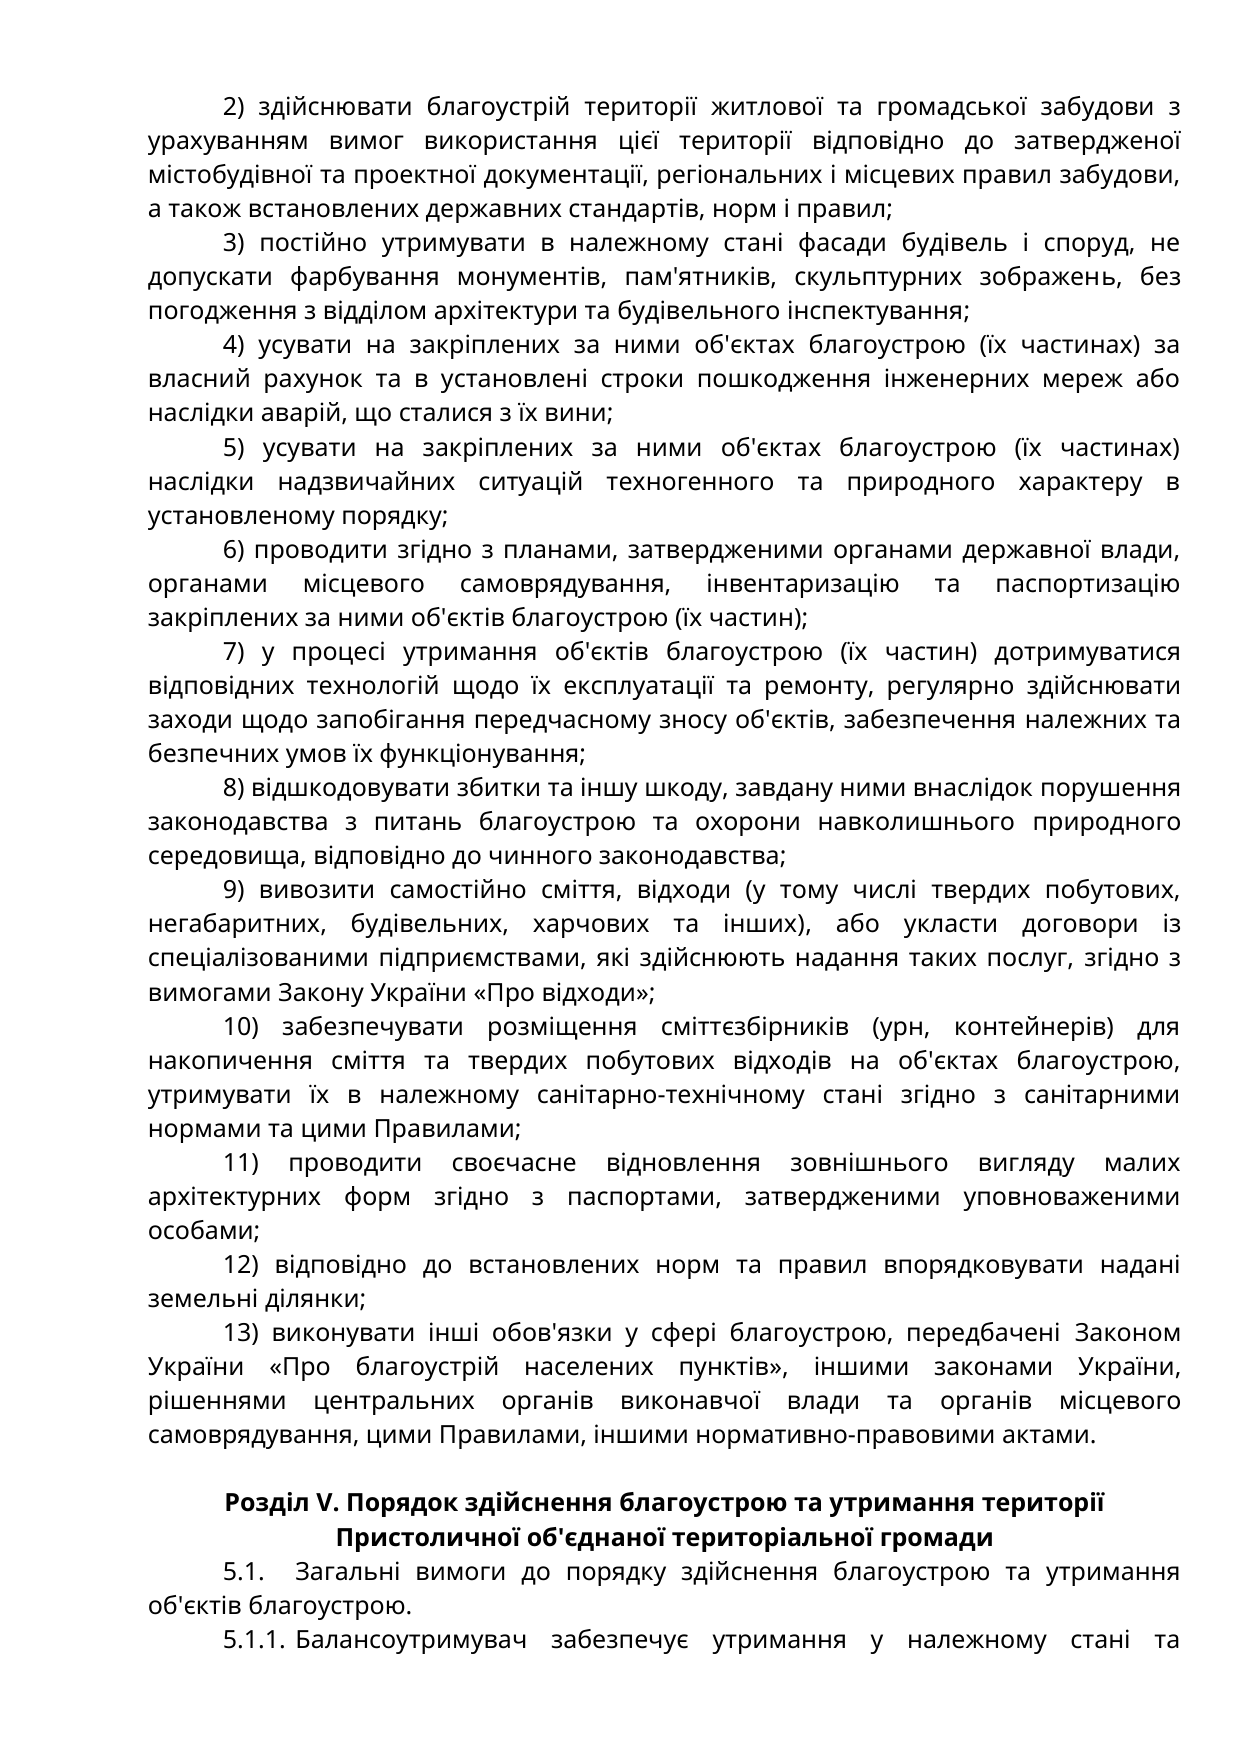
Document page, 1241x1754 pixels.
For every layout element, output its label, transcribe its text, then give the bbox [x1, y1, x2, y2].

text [148, 1621, 1181, 1655]
text 9) вивозити самостійно сміття, відходи (у тому числі твердих побутових, негабаритних, будівельних, харчових та інших), або укласти договори із спеціалізованими підприємствами, які здійснюють надання таких послуг, згідно з вимогами Закону України «Про відходи»; [148, 872, 1181, 1008]
text 3) постійно утримувати в належному стані фасади будівель і споруд, не допускати фарбування монументів, пам'ятників, скульптурних зображень, без погодження з відділом архітектури та будівельного інспектування; [148, 225, 1181, 327]
text 5.1. Загальні вимоги до порядку здійснення благоустрою та утримання об'єктів благоустрою. [148, 1553, 1181, 1621]
text 11) проводити своєчасне відновлення зовнішнього вигляду малих архітектурних форм згідно з паспортами, затвердженими уповноваженими особами; [148, 1144, 1181, 1247]
text 12) відповідно до встановлених норм та правил впорядковувати надані земельні ділянки; [148, 1247, 1181, 1315]
text 5) усувати на закріплених за ними об'єктах благоустрою (їх частинах) наслідки надзвичайних ситуацій техногенного та природного характеру в установленому порядку; [148, 429, 1181, 531]
text Розділ V. Порядок здійснення благоустрою та утримання території Пристоличної об'єднаної територіальної громади [148, 1485, 1181, 1553]
text 8) відшкодовувати збитки та іншу шкоду, завдану ними внаслідок порушення законодавства з питань благоустрою та охорони навколишнього природного середовища, відповідно до чинного законодавства; [148, 770, 1181, 872]
text 7) у процесі утримання об'єктів благоустрою (їх частин) дотримуватися відповідних технологій щодо їх експлуатації та ремонту, регулярно здійснювати заходи щодо запобігання передчасному зносу об'єктів, забезпечення належних та безпечних умов їх функціонування; [148, 633, 1181, 770]
text 10) забезпечувати розміщення сміттєзбірників (урн, контейнерів) для накопичення сміття та твердих побутових відходів на об'єктах благоустрою, утримувати їх в належному санітарно-технічному стані згідно з санітарними нормами та цими Правилами; [148, 1008, 1181, 1144]
text 4) усувати на закріплених за ними об'єктах благоустрою (їх частинах) за власний рахунок та в установлені строки пошкодження інженерних мереж або наслідки аварій, що сталися з їх вини; [148, 327, 1181, 429]
text 2) здійснювати благоустрій території житлової та громадської забудови з урахуванням вимог використання цієї території відповідно до затвердженої містобудівної та проектної документації, регіональних і місцевих правил забудови, а також встановлених державних стандартів, норм і правил; [148, 88, 1181, 225]
text 13) виконувати інші обов'язки у сфері благоустрою, передбачені Законом України «Про благоустрій населених пунктів», іншими законами України, рішеннями центральних органів виконавчої влади та органів місцевого самоврядування, цими Правилами, іншими нормативно-правовими актами. [148, 1315, 1181, 1451]
text 6) проводити згідно з планами, затвердженими органами державної влади, органами місцевого самоврядування, інвентаризацію та паспортизацію закріплених за ними об'єктів благоустрою (їх частин); [148, 531, 1181, 633]
